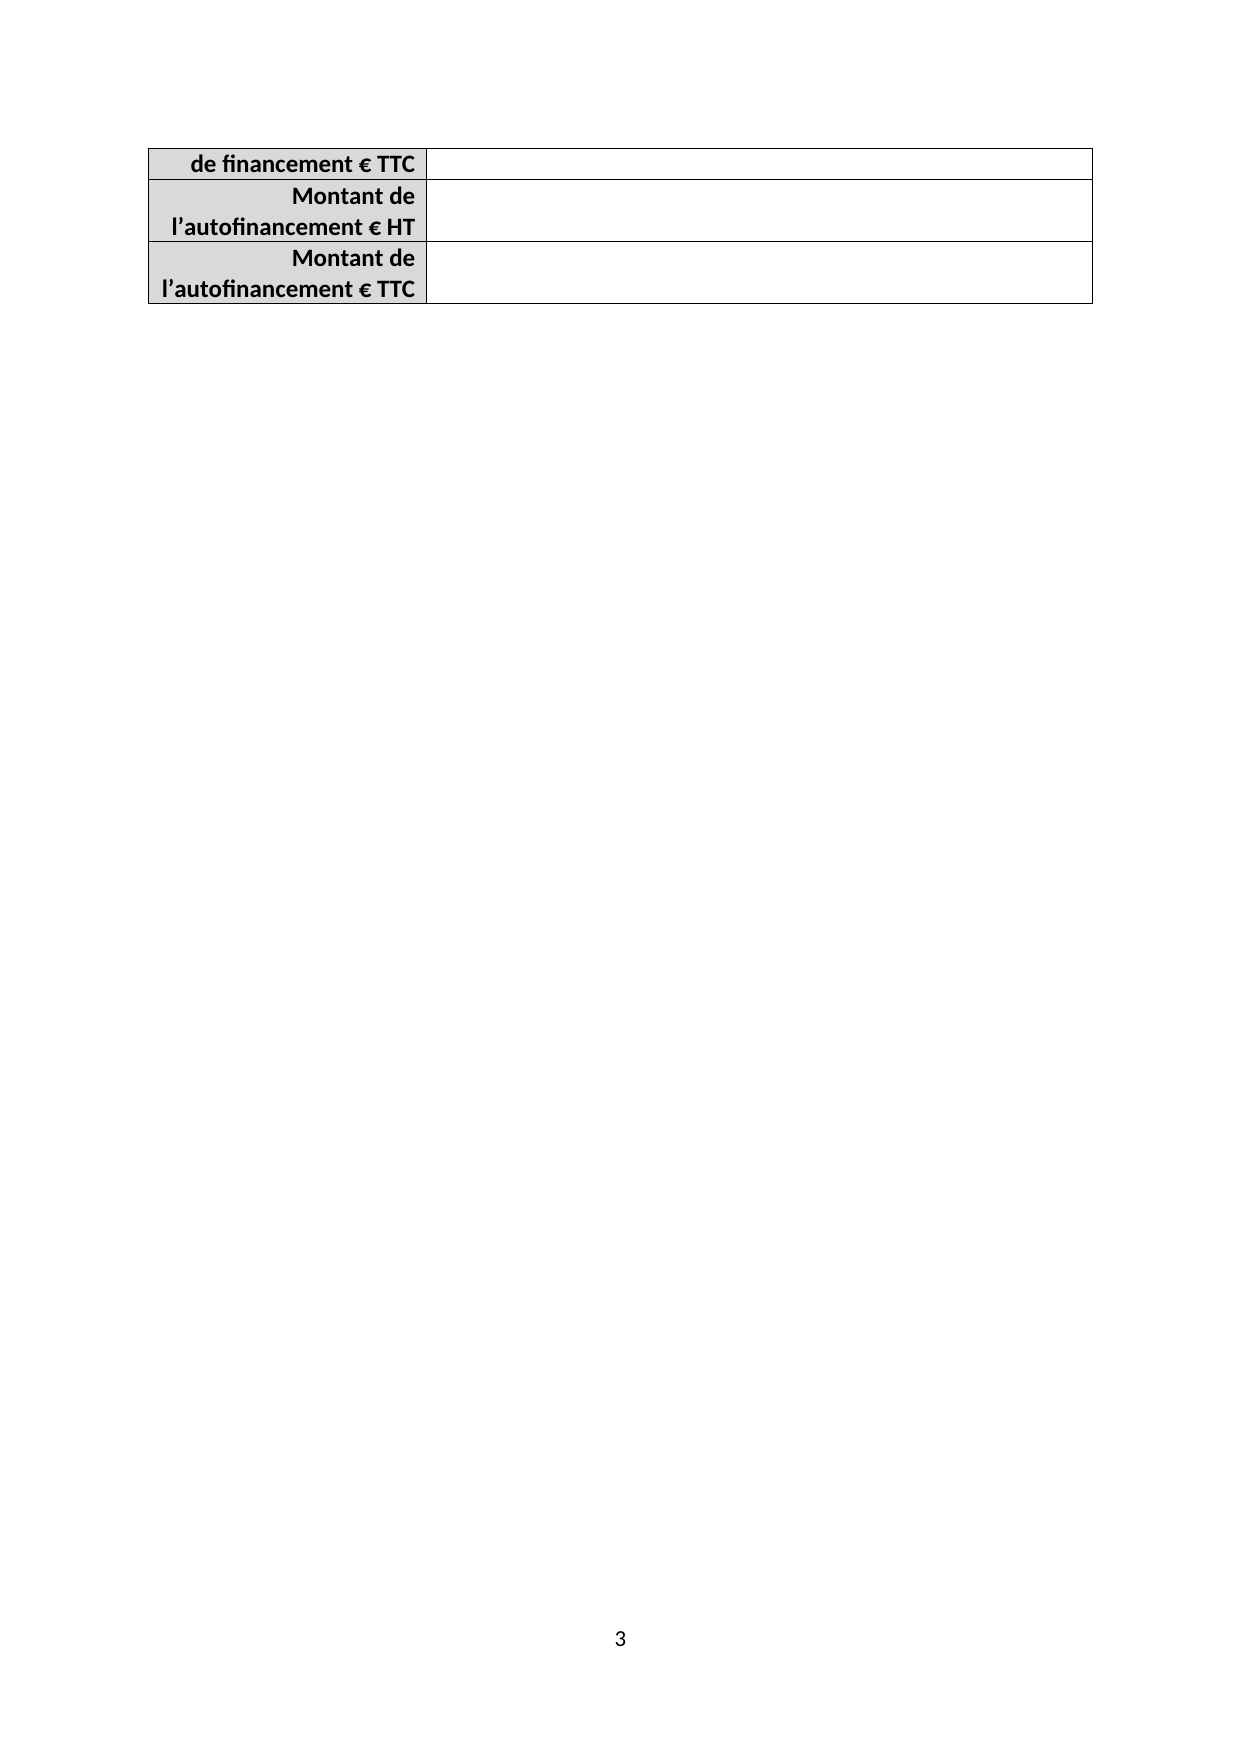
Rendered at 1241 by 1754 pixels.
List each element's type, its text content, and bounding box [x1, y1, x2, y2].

table_cell [427, 180, 1092, 241]
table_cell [149, 149, 426, 179]
table_cell Montant de l’autofinancement € HT [149, 180, 426, 241]
table_cell [427, 242, 1092, 303]
table_cell [427, 149, 1092, 179]
table_cell Montant de l’autofinancement € TTC [149, 242, 426, 303]
